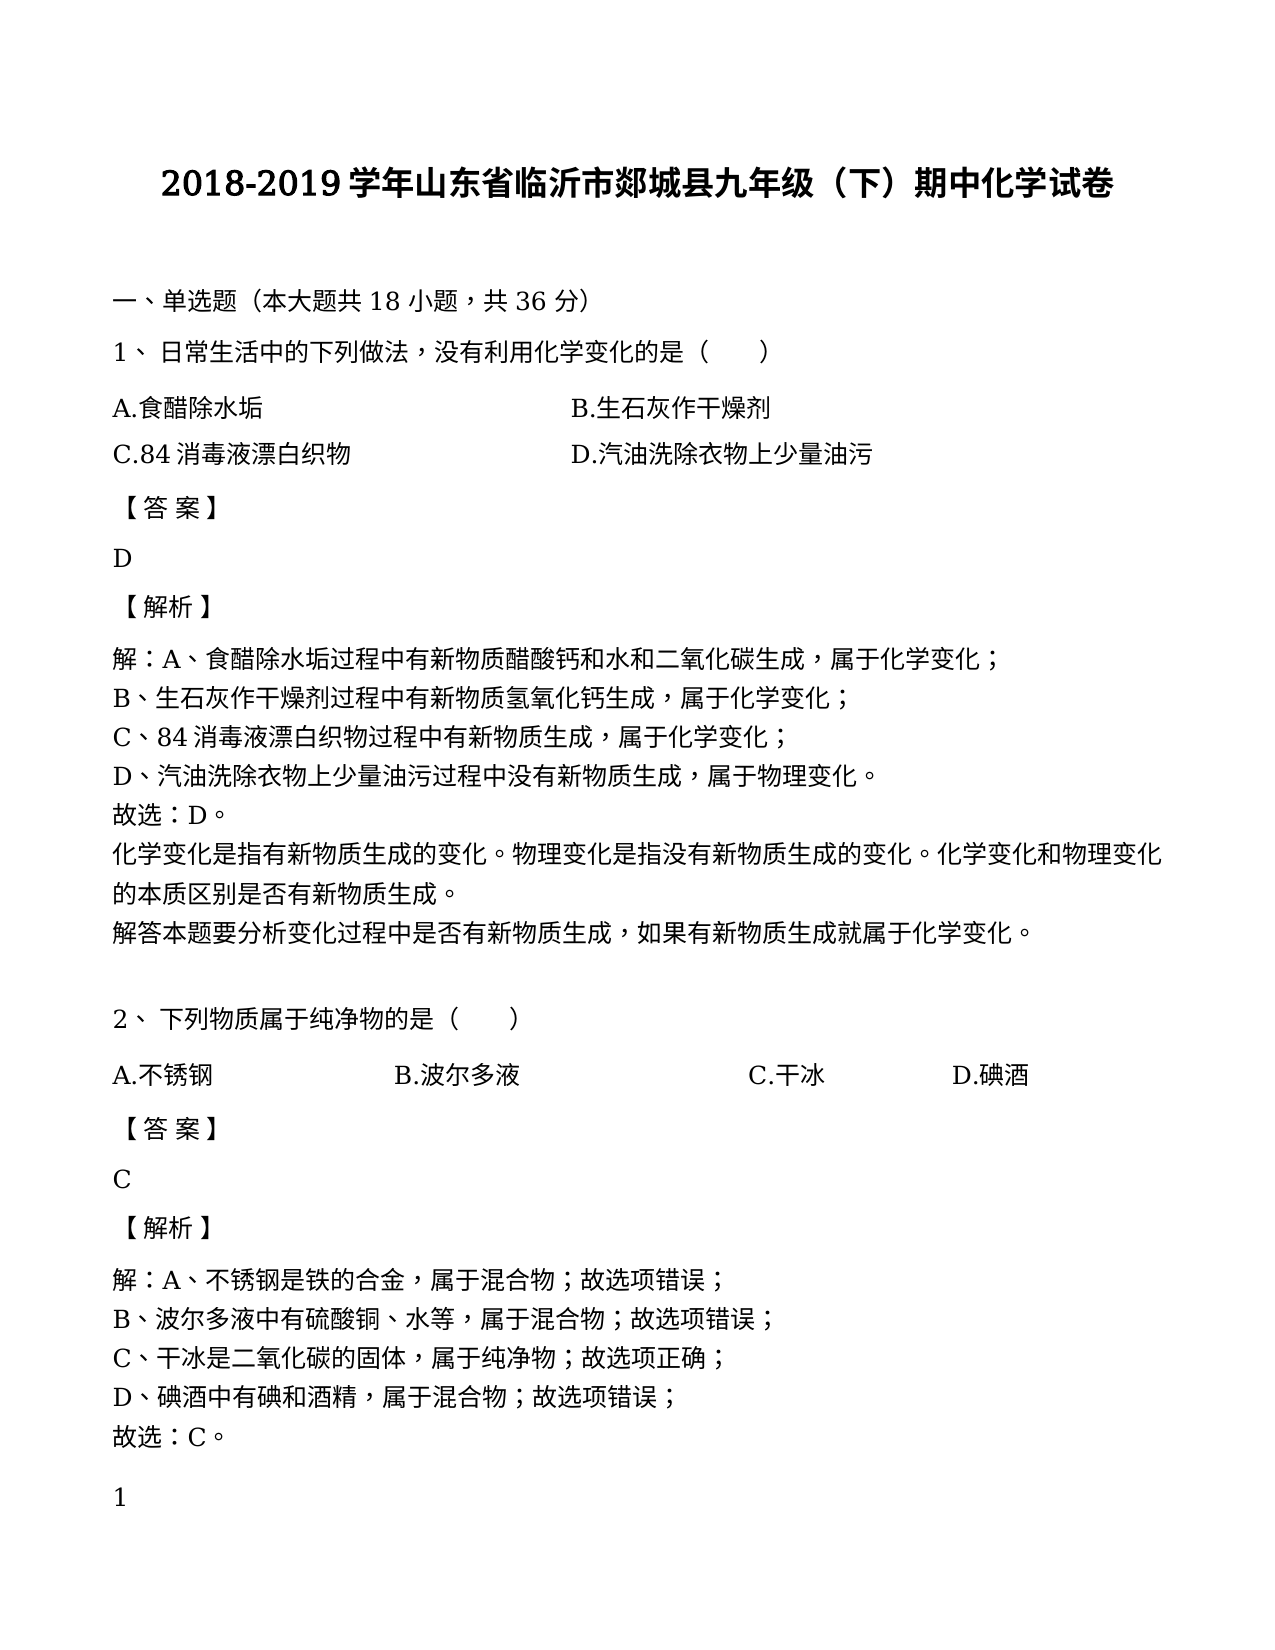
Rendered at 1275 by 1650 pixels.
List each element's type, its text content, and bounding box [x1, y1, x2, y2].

table_header D.碘酒 [952, 1054, 1163, 1100]
text 【 解析 】 [112, 1211, 1163, 1245]
text C [112, 1164, 1163, 1194]
table_header A.不锈钢 [112, 1054, 394, 1100]
subtitle 2018-2019学年山东省临沂市郯城县九年级（下）期中化学试卷 [112, 159, 1163, 205]
text 解：A、食醋除水垢过程中有新物质醋酸钙和水和二氧化碳生成，属于化学变化； B、生石灰作干燥剂过程中有新物质氢氧化钙生成，属于化学变化； C、84消毒液漂白织物过程中有新物质生成，属于化学变化； D、汽油洗除衣物上少量油污过程中没有新物质生成，属于物理变化。 故选：D。 化学变化是指有新物质生成的变化。物理变化是指没有新物质生成的变化。化学变化和物理变化的本质区别是否有新物质生成。 解答本题要分析变化过程中是否有新物质生成，如果有新物质生成就属于化学变化。 [112, 641, 1163, 949]
text 2、 下列物质属于纯净物的是（ ） [112, 967, 1163, 1036]
text 【 答 案 】 [112, 491, 1163, 525]
table_cell C.84消毒液漂白织物 [112, 433, 570, 478]
text 【 答 案 】 [112, 1112, 1163, 1146]
table_cell D.汽油洗除衣物上少量油污 [570, 433, 1163, 478]
text D [112, 543, 1163, 573]
text 1、 日常生活中的下列做法，没有利用化学变化的是（ ） [112, 335, 1163, 369]
text 【 解析 】 [112, 589, 1163, 624]
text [112, 1262, 1163, 1453]
text 一、单选题（本大题共 18 小题，共 36 分） [112, 283, 1163, 317]
table_header B.生石灰作干燥剂 [570, 387, 1163, 433]
table_header A.食醋除水垢 [112, 387, 570, 433]
table_header B.波尔多液 [394, 1054, 748, 1100]
table_header C.干冰 [748, 1054, 952, 1100]
